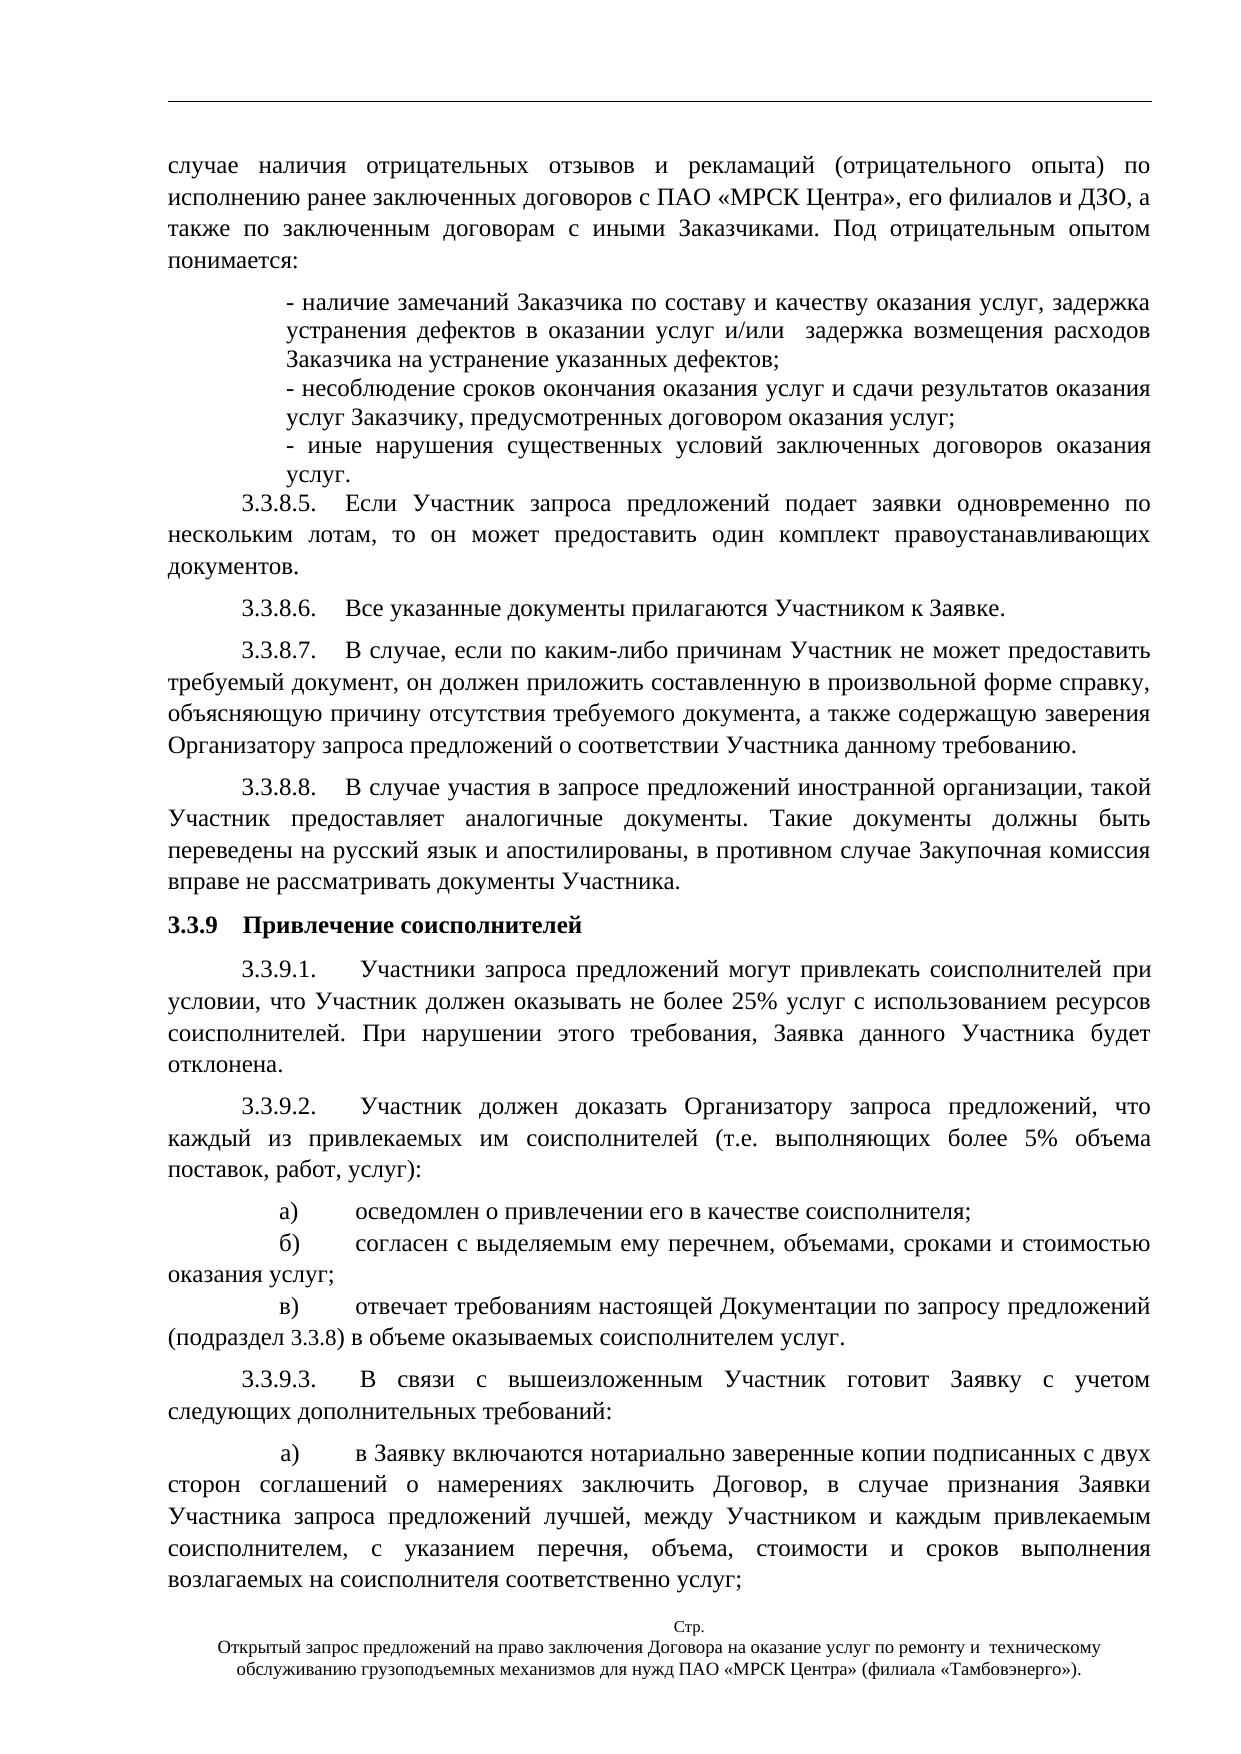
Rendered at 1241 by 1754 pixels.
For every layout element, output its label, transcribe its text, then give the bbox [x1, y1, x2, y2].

list В связи с вышеизложенным Участник готовит Заявку с учетом следующих дополнительных требований: [168, 1364, 1152, 1425]
list Если Участник запроса предложений подает заявки одновременно по нескольким лотам, то он может предоставить один комплект правоустанавливающих документов. [168, 488, 1152, 580]
list в Заявку включаются нотариально заверенные копии подписанных с двух сторон соглашений о намерениях заключить Договор, в случае признания Заявки Участника запроса предложений лучшей, между Участником и каждым привлекаемым соисполнителем, с указанием перечня, объема, стоимости и сроков выполнения возлагаемых на соисполнителя соответственно услуг; [168, 1438, 1152, 1593]
list согласен с выделяемым ему перечнем, объемами, сроками и стоимостью оказания услуг; [168, 1228, 1152, 1288]
list осведомлен о привлечении его в качестве соисполнителя; [168, 1196, 1152, 1225]
subtitle Привлечение соисполнителей [168, 910, 1152, 939]
list - наличие замечаний Заказчика по составу и качеству оказания услуг, задержка устранения дефектов в оказании услуг и/или задержка возмещения расходов Заказчика на устранение указанных дефектов; [286, 287, 1152, 373]
list Участники запроса предложений могут привлекать соисполнителей при условии, что Участник должен оказывать не более 25% услуг c использованием ресурсов соисполнителей. При нарушении этого требования, Заявка данного Участника будет отклонена. [168, 954, 1152, 1078]
list Участник должен доказать Организатору запроса предложений, что каждый из привлекаемых им соисполнителей (т.е. выполняющих более 5% объема поставок, работ, услуг): [168, 1091, 1152, 1183]
list - несоблюдение сроков окончания оказания услуг и сдачи результатов оказания услуг Заказчику, предусмотренных договором оказания услуг; [286, 373, 1152, 430]
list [168, 150, 1152, 273]
list Все указанные документы прилагаются Участником к Заявке. [168, 593, 1152, 622]
list В случае участия в запросе предложений иностранной организации, такой Участник предоставляет аналогичные документы. Такие документы должны быть переведены на русский язык и апостилированы, в противном случае Закупочная комиссия вправе не рассматривать документы Участника. [168, 772, 1152, 895]
list - иные нарушения существенных условий заключенных договоров оказания услуг. [286, 430, 1152, 488]
list В случае, если по каким-либо причинам Участник не может предоставить требуемый документ, он должен приложить составленную в произвольной форме справку, объясняющую причину отсутствия требуемого документа, а также содержащую заверения Организатору запроса предложений о соответствии Участника данному требованию. [168, 635, 1152, 758]
list отвечает требованиям настоящей Документации по запросу предложений (подраздел 3.3.8) в объеме оказываемых соисполнителем услуг. [168, 1291, 1152, 1351]
